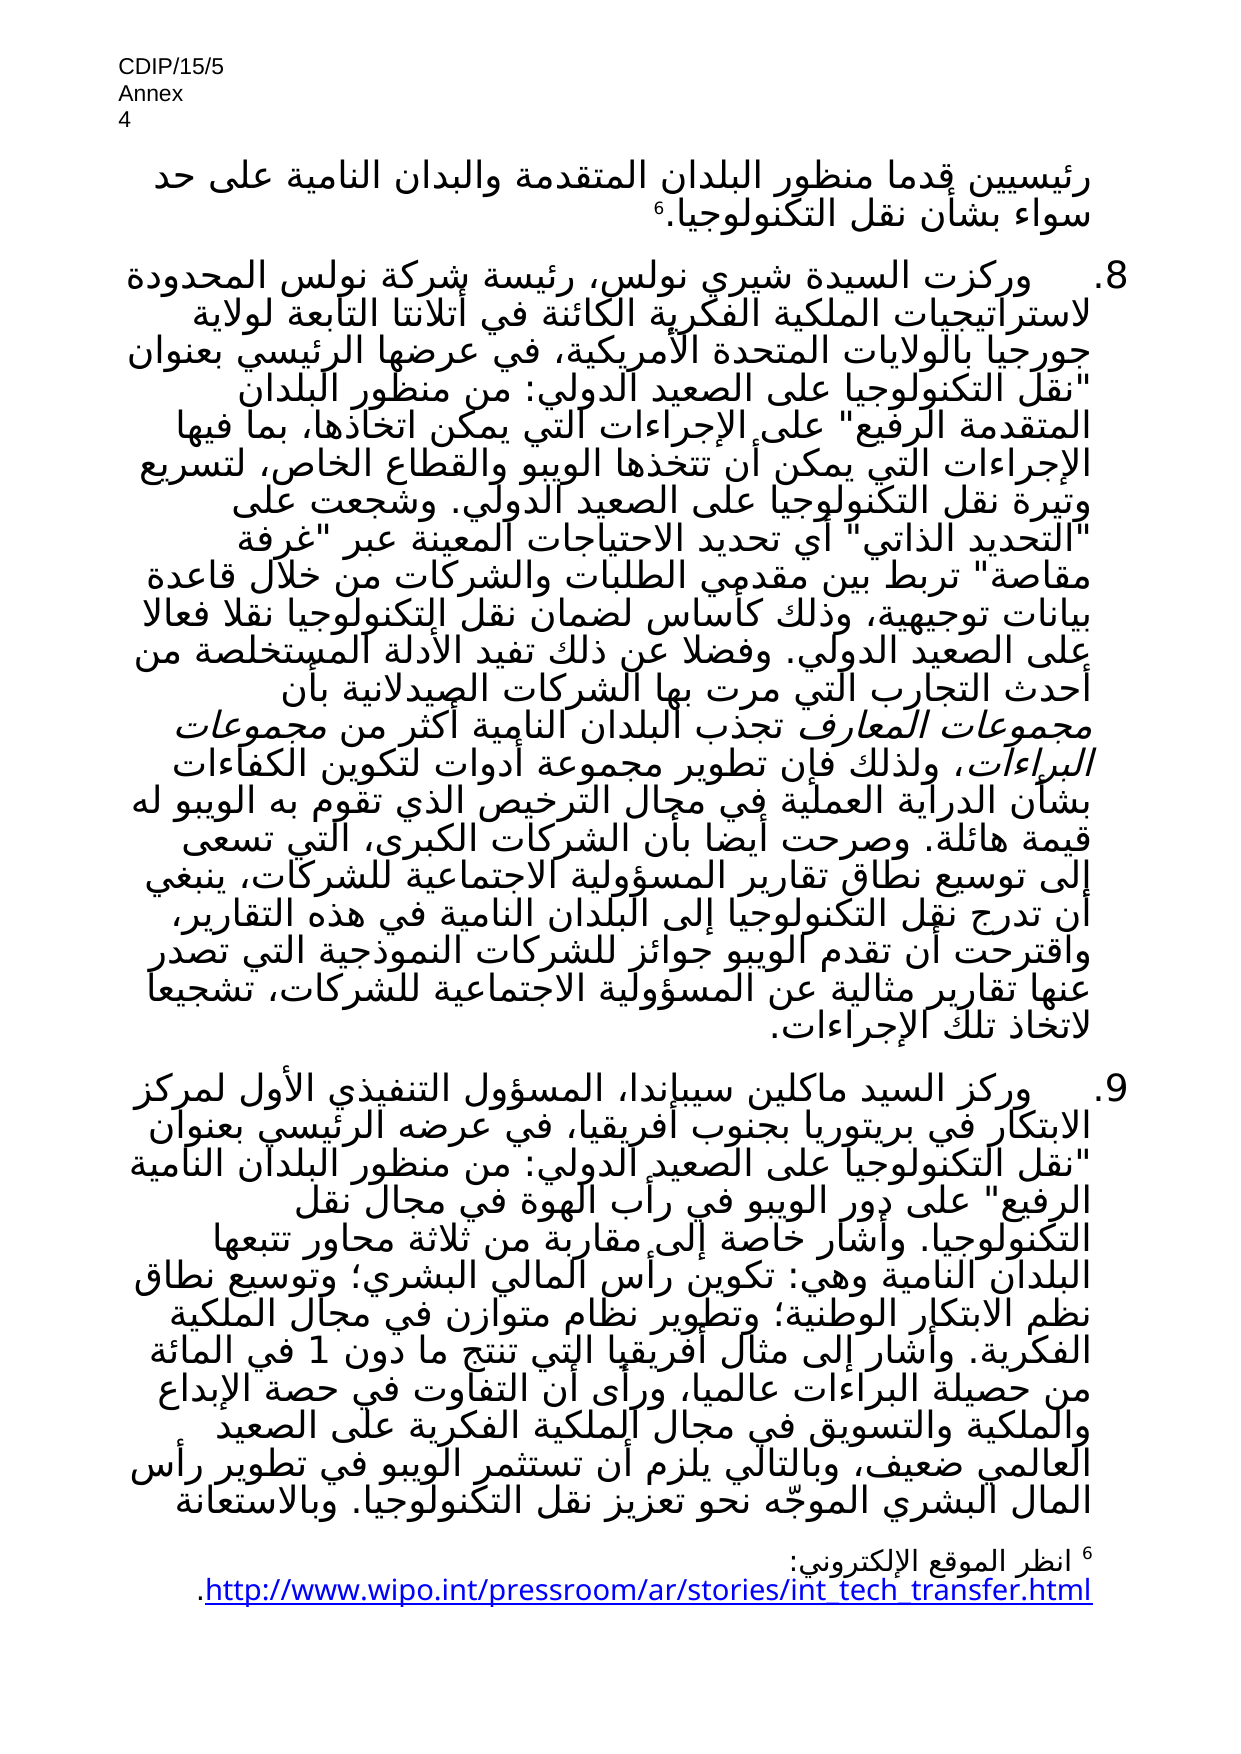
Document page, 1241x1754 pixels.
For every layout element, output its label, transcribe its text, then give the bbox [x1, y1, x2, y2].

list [118, 158, 1092, 233]
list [118, 1071, 1092, 1521]
list وركزت السيدة شيري نولس، رئيسة شركة نولس المحدودة لاستراتيجيات الملكية الفكرية الكائنة في أتلانتا التابعة لولاية جورجيا بالولايات المتحدة الأمريكية، في عرضها الرئيسي بعنوان "نقل التكنولوجيا على الصعيد الدولي: من منظور البلدان المتقدمة الرفيع" على الإجراءات التي يمكن اتخاذها، بما فيها الإجراءات التي يمكن أن تتخذها الويبو والقطاع الخاص، لتسريع وتيرة نقل التكنولوجيا على الصعيد الدولي. وشجعت على "التحديد الذاتي" أي تحديد الاحتياجات المعينة عبر "غرفة مقاصة" تربط بين مقدمي الطلبات والشركات من خلال قاعدة بيانات توجيهية، وذلك كأساس لضمان نقل التكنولوجيا نقلا فعالا على الصعيد الدولي. وفضلا عن ذلك تفيد الأدلة المستخلصة من أحدث التجارب التي مرت بها الشركات الصيدلانية بأن مجموعات المعارف تجذب البلدان النامية أكثر من مجموعات البراءات، ولذلك فإن تطوير مجموعة أدوات لتكوين الكفاءات بشأن الدراية العملية في مجال الترخيص الذي تقوم به الويبو له قيمة هائلة. وصرحت أيضا بأن الشركات الكبرى، التي تسعى إلى توسيع نطاق تقارير المسؤولية الاجتماعية للشركات، ينبغي أن تدرج نقل التكنولوجيا إلى البلدان النامية في هذه التقارير، واقترحت أن تقدم الويبو جوائز للشركات النموذجية التي تصدر عنها تقارير مثالية عن المسؤولية الاجتماعية للشركات، تشجيعا لاتخاذ تلك الإجراءات. [118, 258, 1092, 1046]
